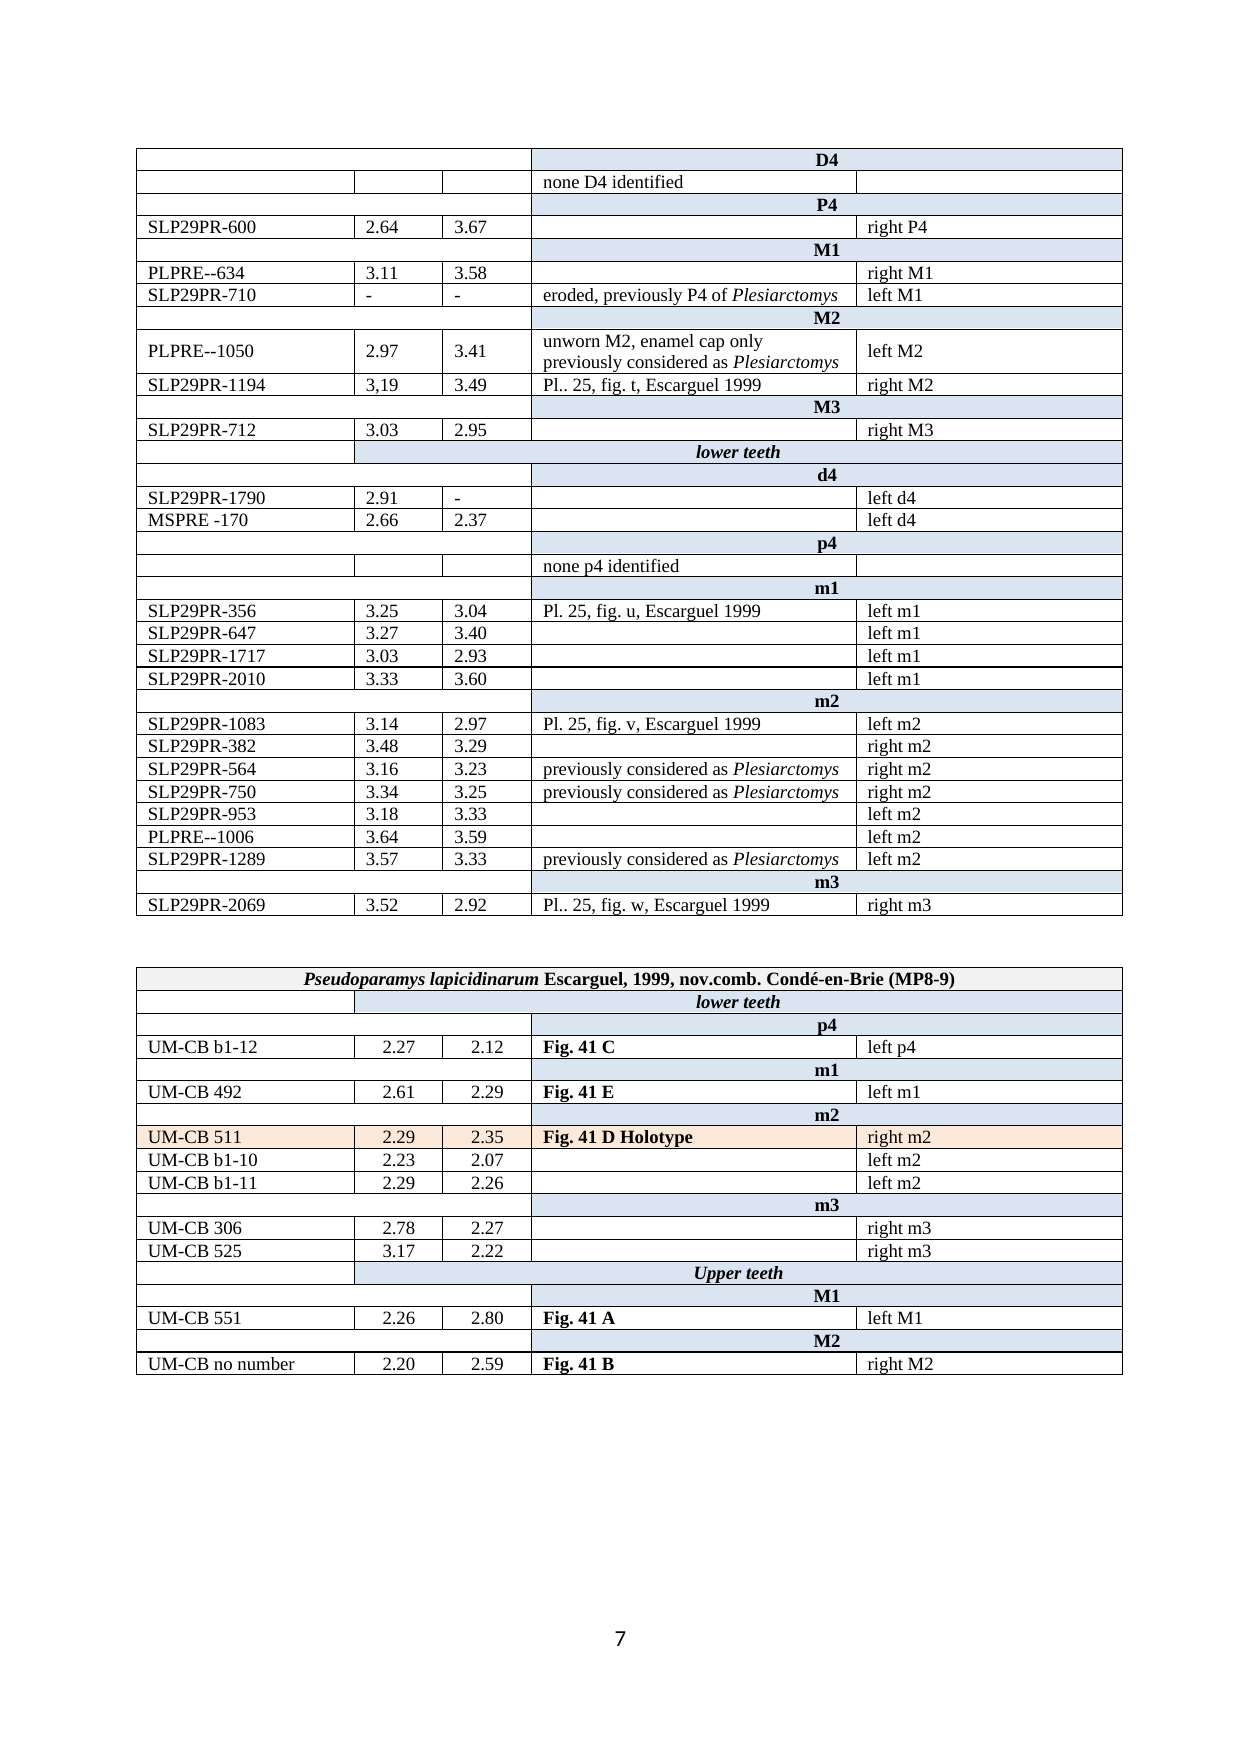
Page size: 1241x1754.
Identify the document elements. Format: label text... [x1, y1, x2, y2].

table_cell [137, 871, 531, 892]
table_cell 3.41 [443, 330, 531, 373]
table_cell 3.04 [443, 600, 531, 621]
table_cell SLP29PR-1083 [137, 713, 354, 734]
table_cell p4 [532, 532, 1122, 553]
table_cell left M2 [857, 330, 1122, 373]
table_cell right M2 [857, 374, 1122, 395]
table_cell 2.23 [355, 1149, 442, 1171]
table_cell [137, 307, 531, 328]
table_cell [137, 239, 531, 261]
table_cell SLP29PR-382 [137, 735, 354, 757]
table_cell 2.29 [355, 1126, 442, 1148]
table_cell right P4 [857, 216, 1122, 238]
table_cell SLP29PR-953 [137, 803, 354, 825]
table_cell 2.97 [355, 330, 442, 373]
table_cell 3.33 [443, 848, 531, 870]
table_cell D4 [532, 149, 1122, 170]
table_cell m2 [532, 690, 1122, 712]
table_cell 2.97 [443, 713, 531, 734]
table_cell [137, 577, 531, 599]
table_cell [137, 1104, 531, 1125]
table_cell PLPRE--1050 [137, 330, 354, 373]
table_cell Fig. 41 E [532, 1081, 856, 1103]
table_cell [857, 555, 1122, 576]
table_cell Pl. 25, fig. u, Escarguel 1999 [532, 600, 856, 621]
table_cell left d4 [857, 487, 1122, 508]
table_cell left M1 [857, 284, 1122, 306]
table_cell right m3 [857, 1240, 1122, 1261]
table_cell left p4 [857, 1036, 1122, 1058]
table_cell left m2 [857, 713, 1122, 734]
table_cell - [443, 487, 531, 508]
table_cell [355, 171, 442, 193]
table_cell [137, 1059, 531, 1080]
table_cell left m2 [857, 826, 1122, 847]
table_cell right m3 [857, 894, 1122, 915]
table_cell 3.60 [443, 668, 531, 689]
table_cell SLP29PR-1289 [137, 848, 354, 870]
table_cell 3.34 [355, 781, 442, 802]
table_cell 2.27 [355, 1036, 442, 1058]
table_cell M1 [532, 1285, 1122, 1306]
table_cell [532, 509, 856, 531]
table_cell MSPRE -170 [137, 509, 354, 531]
table_cell 3.29 [443, 735, 531, 757]
table_cell 2.95 [443, 419, 531, 440]
table_cell UM-CB 306 [137, 1217, 354, 1238]
table_cell UM-CB no number [137, 1353, 354, 1374]
table_cell 3.25 [443, 781, 531, 802]
table_cell right M2 [857, 1353, 1122, 1374]
table_cell 3.16 [355, 758, 442, 779]
table_cell 2.27 [443, 1217, 531, 1238]
table_cell [857, 171, 1122, 193]
table_cell Upper teeth [355, 1262, 1122, 1284]
table_cell none D4 identified [532, 171, 856, 193]
table_cell 2.20 [355, 1353, 442, 1374]
table_cell M3 [532, 396, 1122, 418]
table_cell 2.35 [443, 1126, 531, 1148]
table_cell [532, 216, 856, 238]
table_cell 2.78 [355, 1217, 442, 1238]
table_cell [137, 396, 531, 418]
table_cell SLP29PR-710 [137, 284, 354, 306]
table_cell [137, 194, 531, 215]
table_cell 2.26 [355, 1307, 442, 1329]
table_cell [137, 1194, 531, 1216]
table_cell 3.58 [443, 262, 531, 283]
table_cell 2.93 [443, 645, 531, 666]
table_cell 3.52 [355, 894, 442, 915]
table_cell previously considered as Plesiarctomys [532, 758, 856, 779]
table_cell SLP29PR-1194 [137, 374, 354, 395]
table_header Pseudoparamys lapicidinarum Escarguel, 1999, nov.comb. Condé-en-Brie (MP8-9) [137, 968, 1122, 990]
table_cell 3.67 [443, 216, 531, 238]
table_cell left m1 [857, 668, 1122, 689]
table_cell [443, 171, 531, 193]
table_cell 3.33 [355, 668, 442, 689]
table_cell 3.25 [355, 600, 442, 621]
table_cell [137, 690, 531, 712]
table_cell left m2 [857, 1149, 1122, 1171]
table_cell 3,19 [355, 374, 442, 395]
table_cell left M1 [857, 1307, 1122, 1329]
table_cell m1 [532, 1059, 1122, 1080]
table_cell [137, 1285, 531, 1306]
table_cell eroded, previously P4 of Plesiarctomys [532, 284, 856, 306]
table_cell 3.14 [355, 713, 442, 734]
table_cell right m2 [857, 781, 1122, 802]
table_cell Pl.. 25, fig. w, Escarguel 1999 [532, 894, 856, 915]
table_cell Pl.. 25, fig. t, Escarguel 1999 [532, 374, 856, 395]
table_cell [532, 645, 856, 666]
table_cell [137, 464, 531, 486]
table_cell right M3 [857, 419, 1122, 440]
table_cell 3.59 [443, 826, 531, 847]
table_cell left m2 [857, 848, 1122, 870]
table_cell SLP29PR-750 [137, 781, 354, 802]
table_cell 3.03 [355, 645, 442, 666]
table_cell [355, 555, 442, 576]
table_cell 3.17 [355, 1240, 442, 1261]
table_cell 2.59 [443, 1353, 531, 1374]
table_cell [532, 487, 856, 508]
table_cell 3.57 [355, 848, 442, 870]
table_cell none p4 identified [532, 555, 856, 576]
table_cell SLP29PR-600 [137, 216, 354, 238]
table_cell [532, 1240, 856, 1261]
table_cell UM-CB 551 [137, 1307, 354, 1329]
table_cell - [355, 284, 442, 306]
table_cell SLP29PR-647 [137, 622, 354, 644]
table_cell left m1 [857, 600, 1122, 621]
table_cell Fig. 41 C [532, 1036, 856, 1058]
table_cell 2.92 [443, 894, 531, 915]
table_cell 2.07 [443, 1149, 531, 1171]
table_cell UM-CB b1-10 [137, 1149, 354, 1171]
table_cell 2.37 [443, 509, 531, 531]
table_cell 2.66 [355, 509, 442, 531]
table_cell SLP29PR-356 [137, 600, 354, 621]
table_cell lower teeth [355, 991, 1122, 1012]
table_cell 2.12 [443, 1036, 531, 1058]
table_cell SLP29PR-2069 [137, 894, 354, 915]
table_cell Pl. 25, fig. v, Escarguel 1999 [532, 713, 856, 734]
table_cell [443, 555, 531, 576]
table_cell left m2 [857, 1172, 1122, 1193]
table_cell 2.26 [443, 1172, 531, 1193]
table_cell SLP29PR-1717 [137, 645, 354, 666]
table_cell [137, 1330, 531, 1351]
table_cell [532, 1149, 856, 1171]
table_cell left m1 [857, 1081, 1122, 1103]
table_cell M1 [532, 239, 1122, 261]
table_cell lower teeth [355, 441, 1122, 463]
table_cell right m2 [857, 1126, 1122, 1148]
table_cell UM-CB b1-11 [137, 1172, 354, 1193]
table_cell [137, 555, 354, 576]
table_cell [137, 1262, 354, 1284]
table_cell d4 [532, 464, 1122, 486]
table_cell 3.48 [355, 735, 442, 757]
table_cell right M1 [857, 262, 1122, 283]
table_cell 2.29 [443, 1081, 531, 1103]
table_cell 2.22 [443, 1240, 531, 1261]
table_cell 2.61 [355, 1081, 442, 1103]
table_cell M2 [532, 307, 1122, 328]
table_cell 2.29 [355, 1172, 442, 1193]
table_cell previously considered as Plesiarctomys [532, 781, 856, 802]
table_cell [137, 991, 354, 1012]
table_cell 2.64 [355, 216, 442, 238]
table_cell PLPRE--1006 [137, 826, 354, 847]
table_cell 3.18 [355, 803, 442, 825]
table_cell m3 [532, 871, 1122, 892]
table_cell 3.40 [443, 622, 531, 644]
table_cell 3.11 [355, 262, 442, 283]
table_cell Fig. 41 A [532, 1307, 856, 1329]
table_cell [532, 622, 856, 644]
table_cell left m2 [857, 803, 1122, 825]
table_cell left m1 [857, 645, 1122, 666]
table_cell left m1 [857, 622, 1122, 644]
table_cell right m2 [857, 735, 1122, 757]
table_cell 2.80 [443, 1307, 531, 1329]
table_cell m3 [532, 1194, 1122, 1216]
table_cell [137, 171, 354, 193]
table_cell [137, 1014, 531, 1035]
table_cell [532, 419, 856, 440]
table_cell previously considered as Plesiarctomys [532, 848, 856, 870]
table_cell m2 [532, 1104, 1122, 1125]
table_cell [532, 1172, 856, 1193]
table_cell - [443, 284, 531, 306]
table_cell right m3 [857, 1217, 1122, 1238]
table_cell 2.91 [355, 487, 442, 508]
table_cell 3.33 [443, 803, 531, 825]
table_cell [532, 826, 856, 847]
table_cell UM-CB 511 [137, 1126, 354, 1148]
table_cell SLP29PR-2010 [137, 668, 354, 689]
table_cell SLP29PR-712 [137, 419, 354, 440]
table_cell [532, 803, 856, 825]
table_cell [137, 149, 531, 170]
table_cell 3.23 [443, 758, 531, 779]
table_cell SLP29PR-564 [137, 758, 354, 779]
table_cell Fig. 41 D Holotype [532, 1126, 856, 1148]
table_cell [137, 441, 354, 463]
table_cell M2 [532, 1330, 1122, 1351]
table_cell [532, 668, 856, 689]
table_cell 3.64 [355, 826, 442, 847]
table_cell [532, 262, 856, 283]
table_cell p4 [532, 1014, 1122, 1035]
table_cell UM-CB b1-12 [137, 1036, 354, 1058]
table_cell [137, 532, 531, 553]
table_cell UM-CB 492 [137, 1081, 354, 1103]
table_cell right m2 [857, 758, 1122, 779]
table_cell 3.03 [355, 419, 442, 440]
table_cell P4 [532, 194, 1122, 215]
table_cell SLP29PR-1790 [137, 487, 354, 508]
table_cell left d4 [857, 509, 1122, 531]
table_cell UM-CB 525 [137, 1240, 354, 1261]
table_cell Fig. 41 B [532, 1353, 856, 1374]
table_cell 3.49 [443, 374, 531, 395]
table_cell [532, 1217, 856, 1238]
table_cell unworn M2, enamel cap only previously considered as Plesiarctomys [532, 330, 856, 373]
table_cell m1 [532, 577, 1122, 599]
table_cell PLPRE--634 [137, 262, 354, 283]
table_cell 3.27 [355, 622, 442, 644]
table_cell [532, 735, 856, 757]
